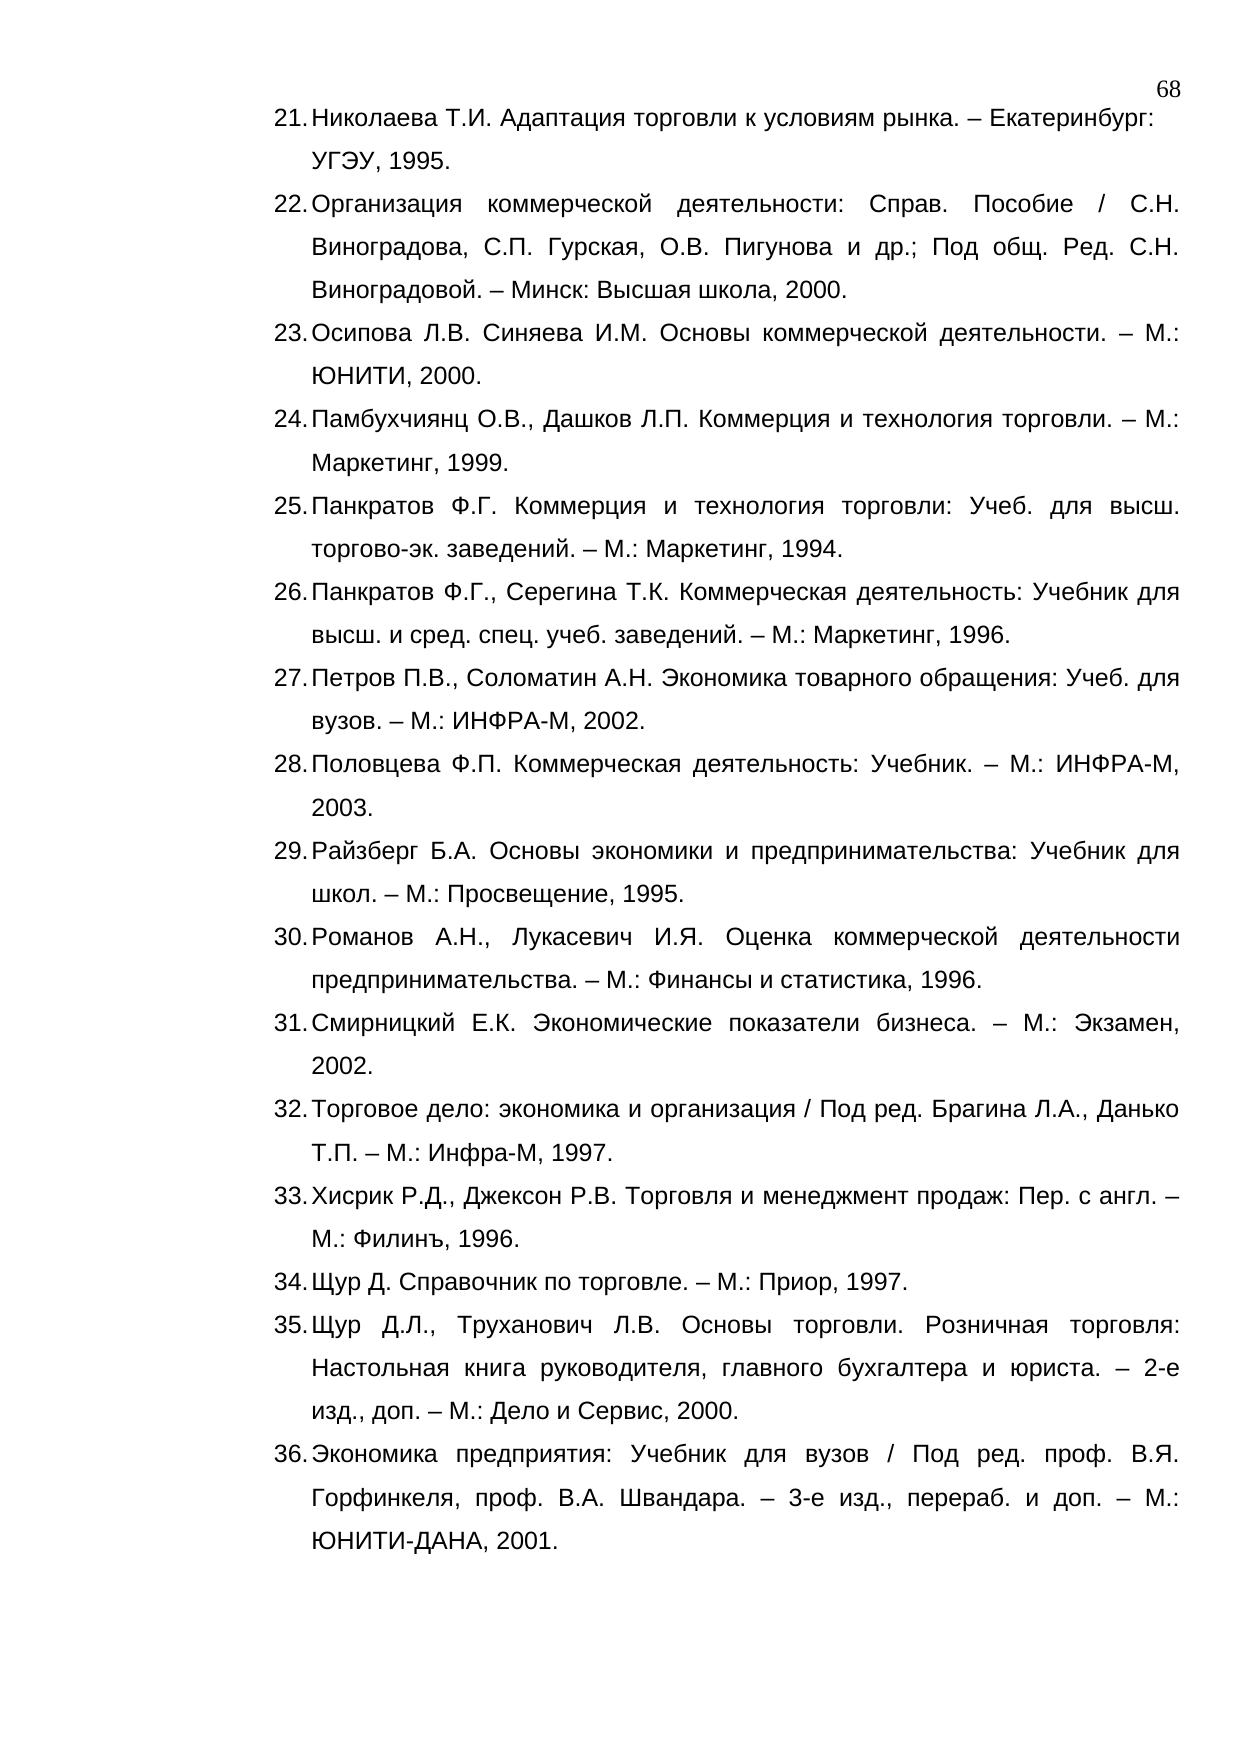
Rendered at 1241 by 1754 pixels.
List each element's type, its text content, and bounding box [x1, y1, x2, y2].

list Панкратов Ф.Г., Серегина Т.К. Коммерческая деятельность: Учебник для высш. и сред. спец. учеб. заведений. – М.: Маркетинг, 1996. [274, 577, 1181, 649]
list Организация коммерческой деятельности: Справ. Пособие / С.Н. Виноградова, С.П. Гурская, О.В. Пигунова и др.; Под общ. Ред. С.Н. Виноградовой. – Минск: Высшая школа, 2000. [274, 189, 1181, 304]
list Щур Д.Л., Труханович Л.В. Основы торговли. Розничная торговля: Настольная книга руководителя, главного бухгалтера и юриста. – 2-е изд., доп. – М.: Дело и Сервис, 2000. [274, 1310, 1181, 1425]
list Торговое дело: экономика и организация / Под ред. Брагина Л.А., Данько Т.П. – М.: Инфра-М, 1997. [274, 1094, 1181, 1166]
list Осипова Л.В. Синяева И.М. Основы коммерческой деятельности. – М.: ЮНИТИ, 2000. [274, 318, 1181, 390]
list Романов А.Н., Лукасевич И.Я. Оценка коммерческой деятельности предпринимательства. – М.: Финансы и статистика, 1996. [274, 922, 1181, 994]
list Экономика предприятия: Учебник для вузов / Под ред. проф. В.Я. Горфинкеля, проф. В.А. Швандара. – 3-е изд., перераб. и доп. – М.: ЮНИТИ-ДАНА, 2001. [274, 1439, 1181, 1554]
list Хисрик Р.Д., Джексон Р.В. Торговля и менеджмент продаж: Пер. с англ. – М.: Филинъ, 1996. [274, 1181, 1181, 1253]
list Памбухчиянц О.В., Дашков Л.П. Коммерция и технология торговли. – М.: Маркетинг, 1999. [274, 404, 1181, 476]
list Половцева Ф.П. Коммерческая деятельность: Учебник. – М.: ИНФРА-М, 2003. [274, 749, 1181, 821]
list Смирницкий Е.К. Экономические показатели бизнеса. – М.: Экзамен, 2002. [274, 1008, 1181, 1080]
list Панкратов Ф.Г. Коммерция и технология торговли: Учеб. для высш. торгово-эк. заведений. – М.: Маркетинг, 1994. [274, 491, 1181, 563]
list Щур Д. Справочник по торговле. – М.: Приор, 1997. [274, 1267, 1181, 1296]
list Николаева Т.И. Адаптация торговли к условиям рынка. – Екатеринбург: УГЭУ, 1995. [274, 103, 1181, 174]
list Петров П.В., Соломатин А.Н. Экономика товарного обращения: Учеб. для вузов. – М.: ИНФРА-М, 2002. [274, 663, 1181, 735]
list Райзберг Б.А. Основы экономики и предпринимательства: Учебник для школ. – М.: Просвещение, 1995. [274, 836, 1181, 908]
